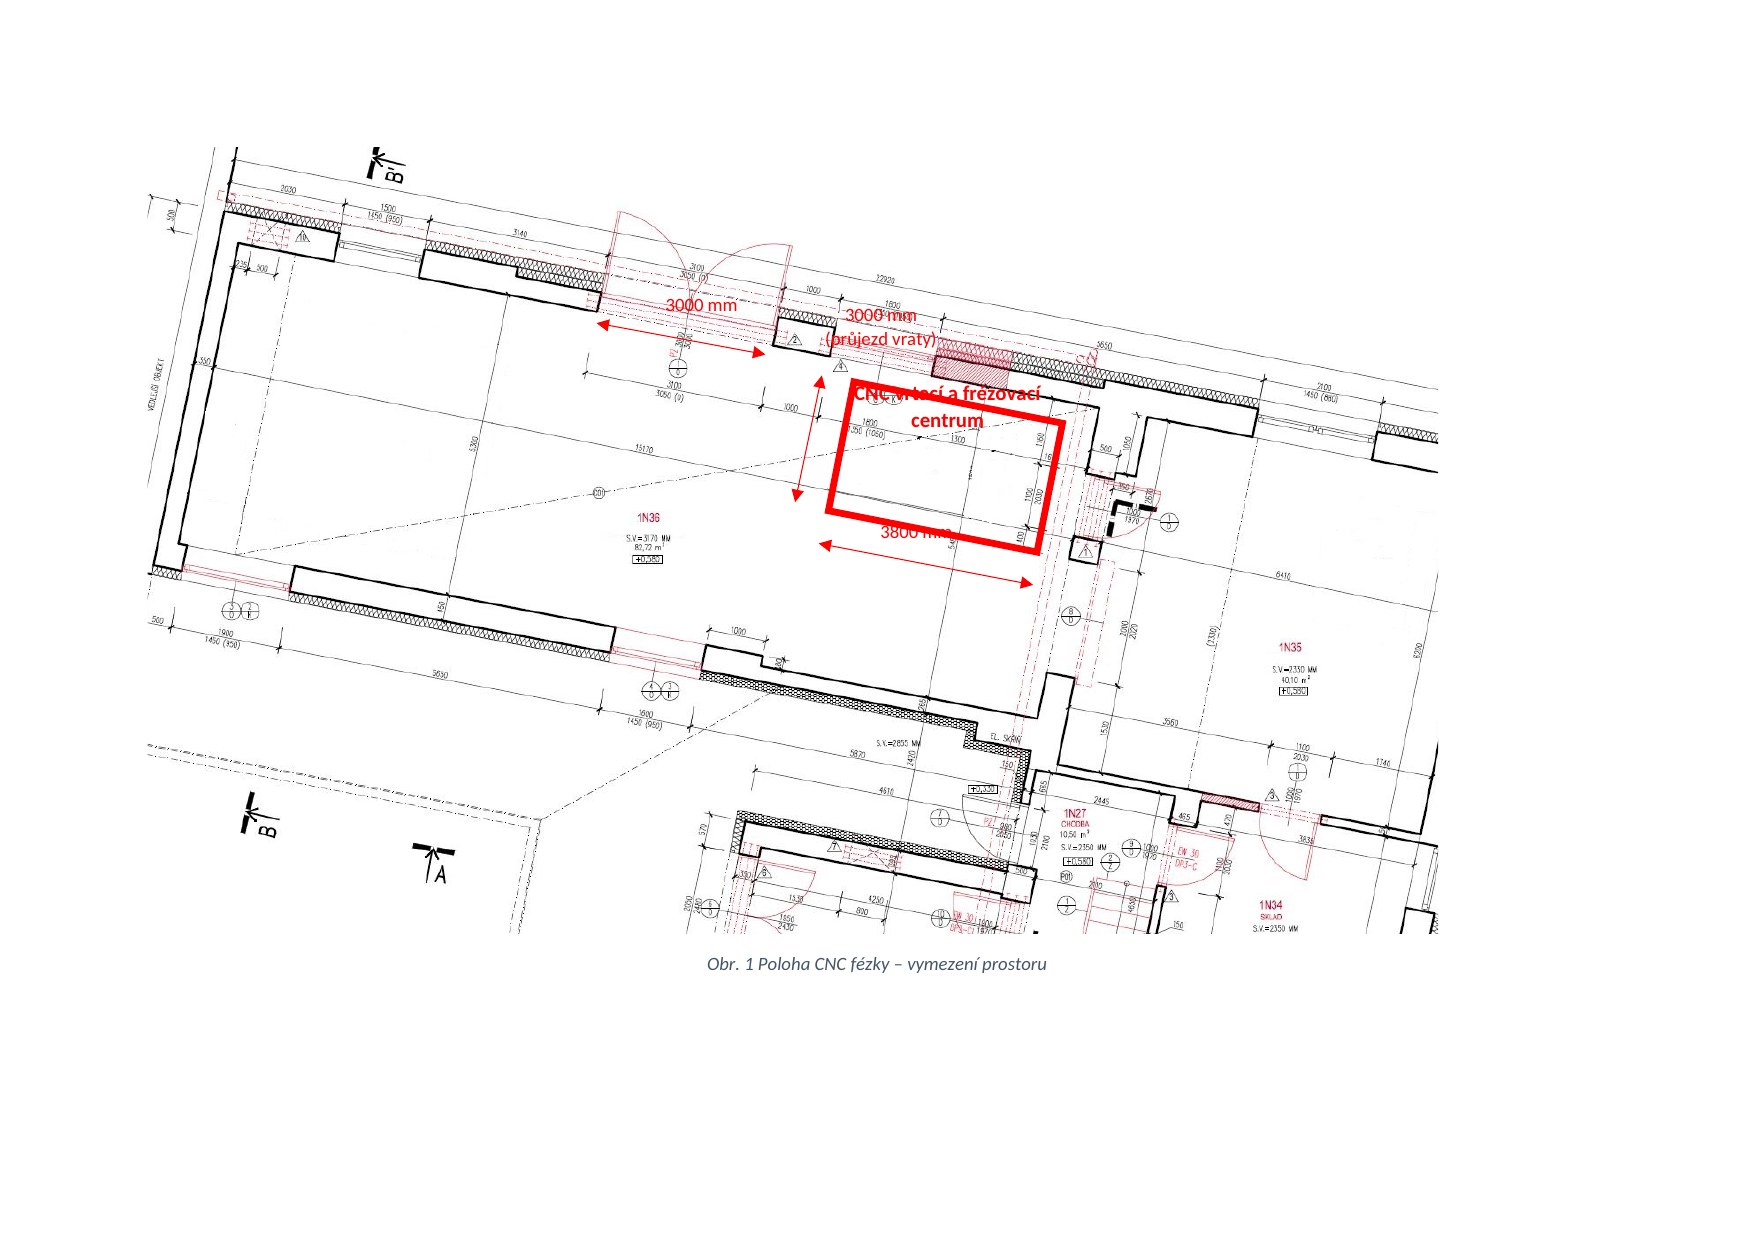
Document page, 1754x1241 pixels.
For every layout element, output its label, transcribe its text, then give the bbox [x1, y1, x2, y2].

picture [147, 147, 1439, 934]
